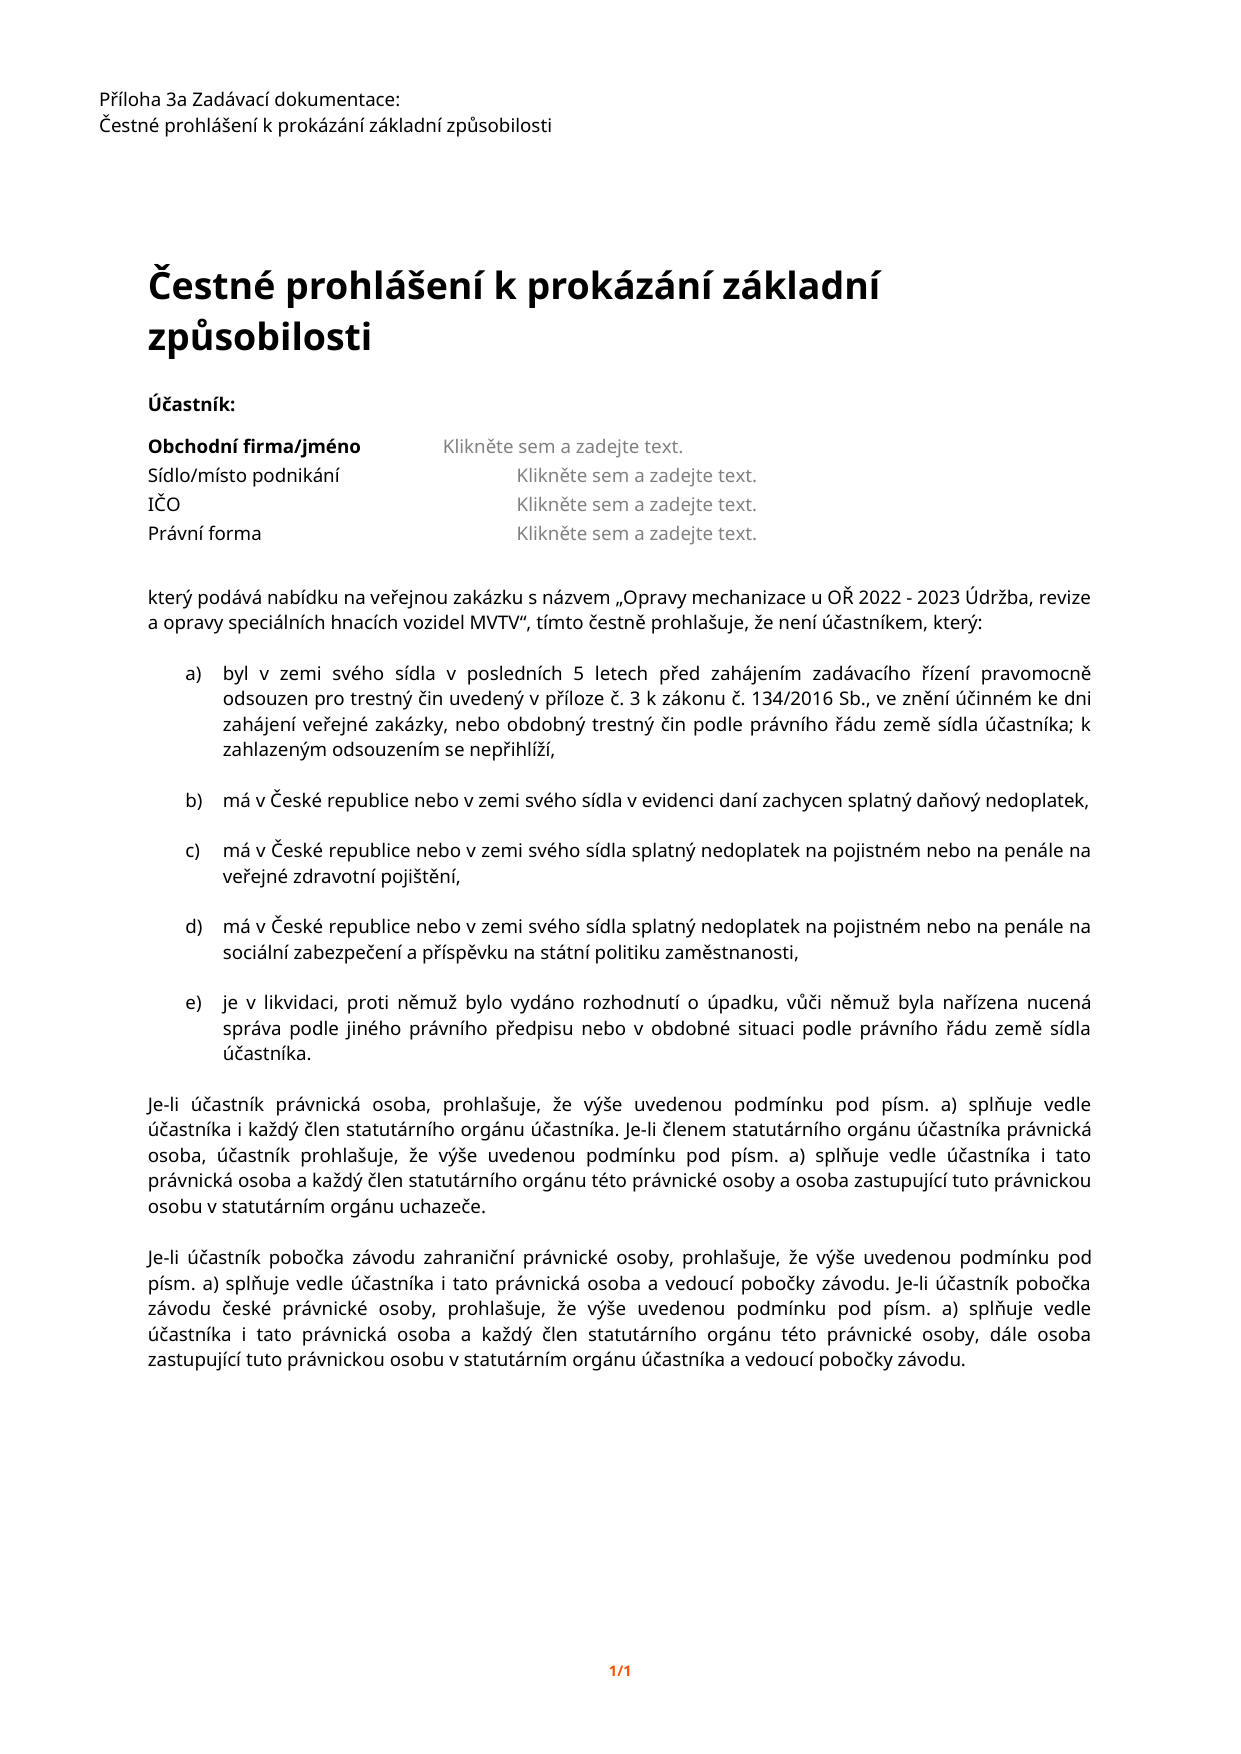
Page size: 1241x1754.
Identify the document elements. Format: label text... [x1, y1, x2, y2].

text IČO [148, 488, 1093, 517]
text Je-li účastník pobočka závodu zahraniční právnické osoby, prohlašuje, že výše uvedenou podmínku pod písm. a) splňuje vedle účastníka i tato právnická osoba a vedoucí pobočky závodu. Je-li účastník pobočka závodu české právnické osoby, prohlašuje, že výše uvedenou podmínku pod písm. a) splňuje vedle účastníka i tato právnická osoba a každý člen statutárního orgánu této právnické osoby, dále osoba zastupující tuto právnickou osobu v statutárním orgánu účastníka a vedoucí pobočky závodu. [148, 1244, 1093, 1372]
list má v České republice nebo v zemi svého sídla splatný nedoplatek na pojistném nebo na penále na sociální zabezpečení a příspěvku na státní politiku zaměstnanosti, [185, 914, 1093, 965]
list je v likvidaci, proti němuž bylo vydáno rozhodnutí o úpadku, vůči němuž byla nařízena nucená správa podle jiného právního předpisu nebo v obdobné situaci podle právního řádu země sídla účastníka. [185, 990, 1093, 1066]
text Je-li účastník právnická osoba, prohlašuje, že výše uvedenou podmínku pod písm. a) splňuje vedle účastníka i každý člen statutárního orgánu účastníka. Je-li členem statutárního orgánu účastníka právnická osoba, účastník prohlašuje, že výše uvedenou podmínku pod písm. a) splňuje vedle účastníka i tato právnická osoba a každý člen statutárního orgánu této právnické osoby a osoba zastupující tuto právnickou osobu v statutárním orgánu uchazeče. [148, 1091, 1093, 1219]
text Právní forma [148, 517, 1093, 546]
list má v České republice nebo v zemi svého sídla splatný nedoplatek na pojistném nebo na penále na veřejné zdravotní pojištění, [185, 838, 1093, 889]
text který podává nabídku na veřejnou zakázku s názvem „Opravy mechanizace u OŘ 2022 - 2023 Údržba, revize a opravy speciálních hnacích vozidel MVTV“, tímto čestně prohlašuje, že není účastníkem, který: [148, 584, 1093, 635]
title Čestné prohlášení k prokázání základní způsobilosti [148, 259, 1093, 362]
list byl v zemi svého sídla v posledních 5 letech před zahájením zadávacího řízení pravomocně odsouzen pro trestný čin uvedený v příloze č. 3 k zákonu č. 134/2016 Sb., ve znění účinném ke dni zahájení veřejné zakázky, nebo obdobný trestný čin podle právního řádu země sídla účastníka; k zahlazeným odsouzením se nepřihlíží, [185, 660, 1093, 762]
text Účastník: [148, 387, 1093, 418]
text Sídlo/místo podnikání [148, 459, 1093, 488]
list má v České republice nebo v zemi svého sídla v evidenci daní zachycen splatný daňový nedoplatek, [185, 787, 1093, 813]
text Obchodní firma/jméno [148, 430, 1093, 459]
